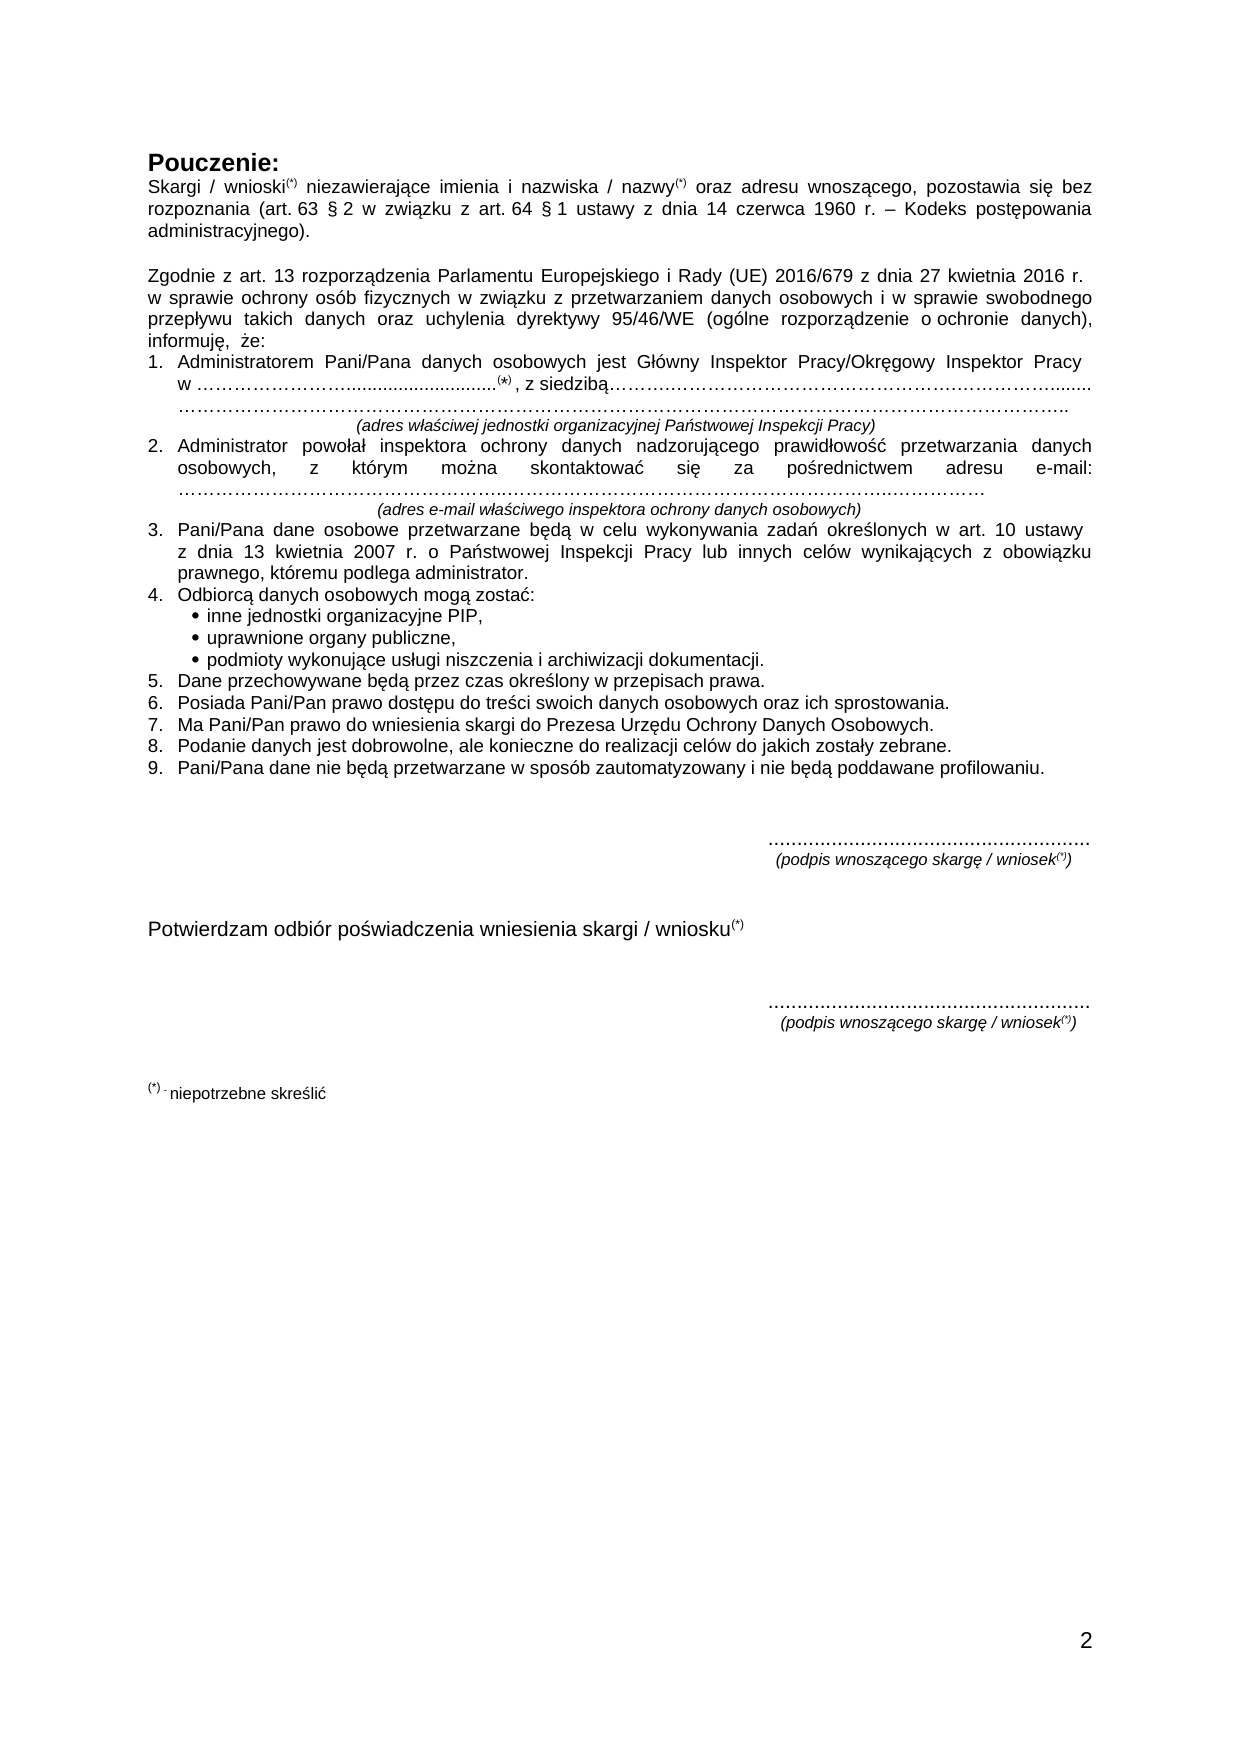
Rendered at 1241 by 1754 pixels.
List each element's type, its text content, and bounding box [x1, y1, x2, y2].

list …………………………………………………………………………………………………………………………….. [177, 394, 1093, 416]
list Ma Pani/Pan prawo do wniesienia skargi do Prezesa Urzędu Ochrony Danych Osobowych. [148, 713, 1093, 735]
list Posiada Pani/Pan prawo dostępu do treści swoich danych osobowych oraz ich sprostowania. [148, 692, 1093, 713]
list (adres właściwej jednostki organizacyjnej Państwowej Inspekcji Pracy) [148, 416, 1093, 435]
list Administratorem Pani/Pana danych osobowych jest Główny Inspektor Pracy/Okręgowy Inspektor Pracy w …………………….............................(*) , z siedzibą……….……………………………………….……………........ [148, 351, 1093, 394]
text Skargi / wnioski(*) niezawierające imienia i nazwiska / nazwy(*) oraz adresu wnoszącego, pozostawia się bez rozpoznania (art. 63 § 2 w związku z art. 64 § 1 ustawy z dnia 14 czerwca 1960 r. – Kodeks postępowania administracyjnego). [148, 176, 1093, 241]
list Administrator powołał inspektora ochrony danych nadzorującego prawidłowość przetwarzania danych osobowych, z którym można skontaktować się za pośrednictwem adresu e-mail: ……………………………………………..……………………………………………………..…………… [148, 435, 1093, 500]
text Potwierdzam odbiór poświadczenia wniesienia skargi / wniosku(*) [148, 917, 1093, 941]
text (*) - niepotrzebne skreślić [148, 1080, 1093, 1104]
list Pani/Pana dane osobowe przetwarzane będą w celu wykonywania zadań określonych w art. 10 ustawy z dnia 13 kwietnia 2007 r. o Państwowej Inspekcji Pracy lub innych celów wynikających z obowiązku prawnego, któremu podlega administrator. [148, 519, 1093, 584]
list uprawnione organy publiczne, [192, 627, 1093, 648]
text (podpis wnoszącego skargę / wniosek(*)) [692, 1013, 1093, 1032]
list Pani/Pana dane nie będą przetwarzane w sposób zautomatyzowany i nie będą poddawane profilowaniu. [148, 756, 1093, 778]
text Zgodnie z art. 13 rozporządzenia Parlamentu Europejskiego i Rady (UE) 2016/679 z dnia 27 kwietnia 2016 r. w sprawie ochrony osób fizycznych w związku z przetwarzaniem danych osobowych i w sprawie swobodnego przepływu takich danych oraz uchylenia dyrektywy 95/46/WE (ogólne rozporządzenie o ochronie danych), informuję, że: [148, 265, 1093, 351]
text Pouczenie: [148, 148, 1093, 176]
text ........................................................ [766, 826, 1093, 850]
list Odbiorcą danych osobowych mogą zostać: [148, 584, 1093, 605]
text ........................................................ [766, 989, 1093, 1013]
list podmioty wykonujące usługi niszczenia i archiwizacji dokumentacji. [192, 648, 1093, 670]
list inne jednostki organizacyjne PIP, [192, 605, 1093, 627]
list Dane przechowywane będą przez czas określony w przepisach prawa. [148, 670, 1093, 692]
list Podanie danych jest dobrowolne, ale konieczne do realizacji celów do jakich zostały zebrane. [148, 735, 1093, 756]
text (podpis wnoszącego skargę / wniosek(*)) [692, 850, 1093, 869]
list (adres e-mail właściwego inspektora ochrony danych osobowych) [148, 500, 1093, 519]
